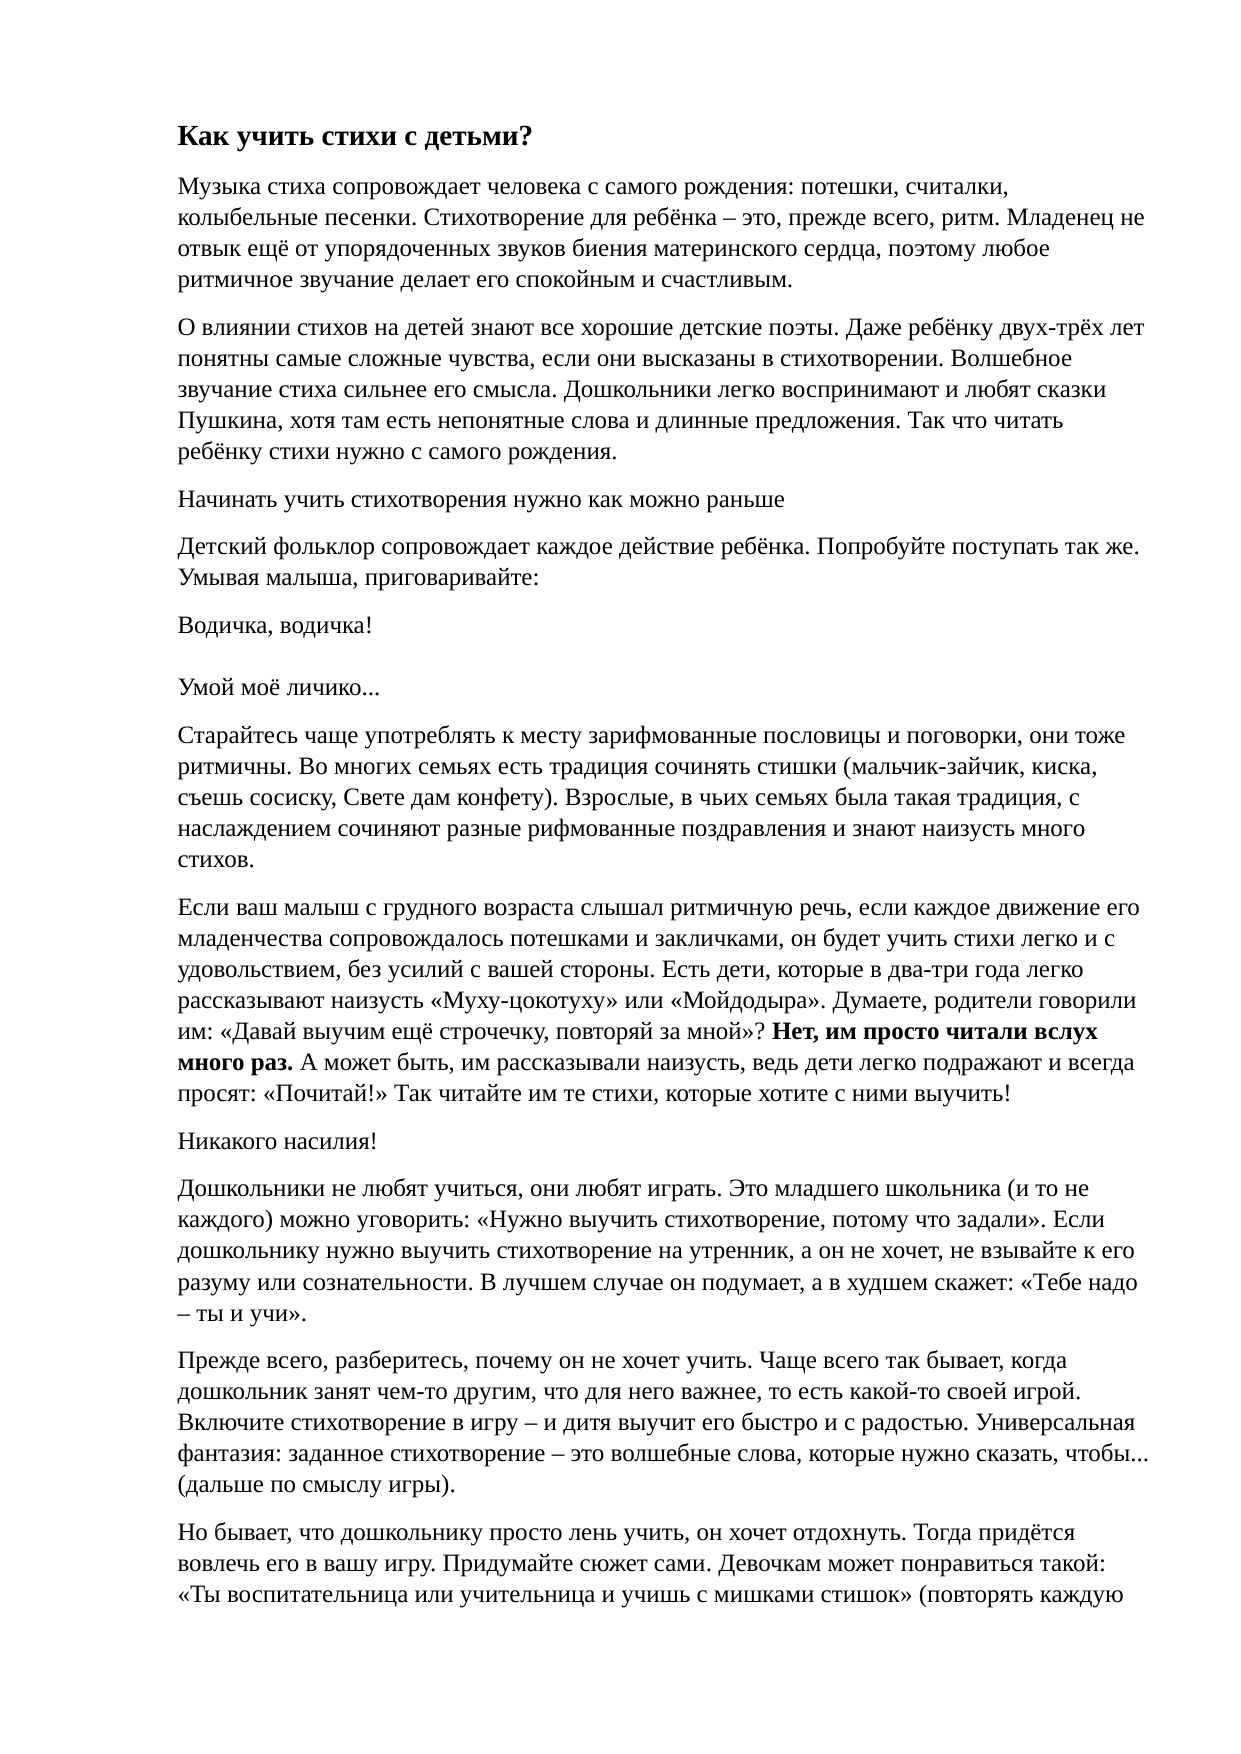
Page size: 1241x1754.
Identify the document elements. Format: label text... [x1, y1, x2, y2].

text Старайтесь чаще употреблять к месту зарифмованные пословицы и поговорки, они тоже ритмичны. Во многих семьях есть традиция сочинять стишки (мальчик-зайчик, киска, съешь сосиску, Свете дам конфету). Взрослые, в чьих семьях была такая традиция, с наслаждением сочиняют разные рифмованные поздравления и знают наизусть много стихов. [177, 720, 1152, 873]
text Как учить стихи с детьми? [177, 118, 1152, 152]
text Водичка, водичка! Умой моё личико... [177, 610, 1152, 701]
text Если ваш малыш с грудного возраста слышал ритмичную речь, если каждое движение его младенчества сопровождалось потешками и закличками, он будет учить стихи легко и с удовольствием, без усилий с вашей стороны. Есть дети, которые в два-три года легко рассказывают наизусть «Муху-цокотуху» или «Мойдодыра». Думаете, родители говорили им: «Давай выучим ещё строчечку, повторяй за мной»? Нет, им просто читали вслух много раз. А может быть, им рассказывали наизусть, ведь дети легко подражают и всегда просят: «Почитай!» Так читайте им те стихи, которые хотите с ними выучить! [177, 892, 1152, 1107]
text Начинать учить стихотворения нужно как можно раньше [177, 484, 1152, 512]
text Детский фольклор сопровождает каждое действие ребёнка. Попробуйте поступать так же. Умывая малыша, приговаривайте: [177, 531, 1152, 591]
text Музыка стиха сопровождает человека с самого рождения: потешки, считалки, колыбельные песенки. Стихотворение для ребёнка – это, прежде всего, ритм. Младенец не отвык ещё от упорядоченных звуков биения материнского сердца, поэтому любое ритмичное звучание делает его спокойным и счастливым. [177, 171, 1152, 293]
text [177, 1517, 1152, 1608]
text Прежде всего, разберитесь, почему он не хочет учить. Чаще всего так бывает, когда дошкольник занят чем-то другим, что для него важнее, то есть какой-то своей игрой. Включите стихотворение в игру – и дитя выучит его быстро и с радостью. Универсальная фантазия: заданное стихотворение – это волшебные слова, которые нужно сказать, чтобы... (дальше по смыслу игры). [177, 1345, 1152, 1498]
text Дошкольники не любят учиться, они любят играть. Это младшего школьника (и то не каждого) можно уговорить: «Нужно выучить стихотворение, потому что задали». Если дошкольнику нужно выучить стихотворение на утренник, а он не хочет, не взывайте к его разуму или сознательности. В лучшем случае он подумает, а в худшем скажет: «Тебе надо – ты и учи». [177, 1173, 1152, 1326]
text Никакого насилия! [177, 1126, 1152, 1154]
text О влиянии стихов на детей знают все хорошие детские поэты. Даже ребёнку двух-трёх лет понятны самые сложные чувства, если они высказаны в стихотворении. Волшебное звучание стиха сильнее его смысла. Дошкольники легко воспринимают и любят сказки Пушкина, хотя там есть непонятные слова и длинные предложения. Так что читать ребёнку стихи нужно с самого рождения. [177, 312, 1152, 465]
